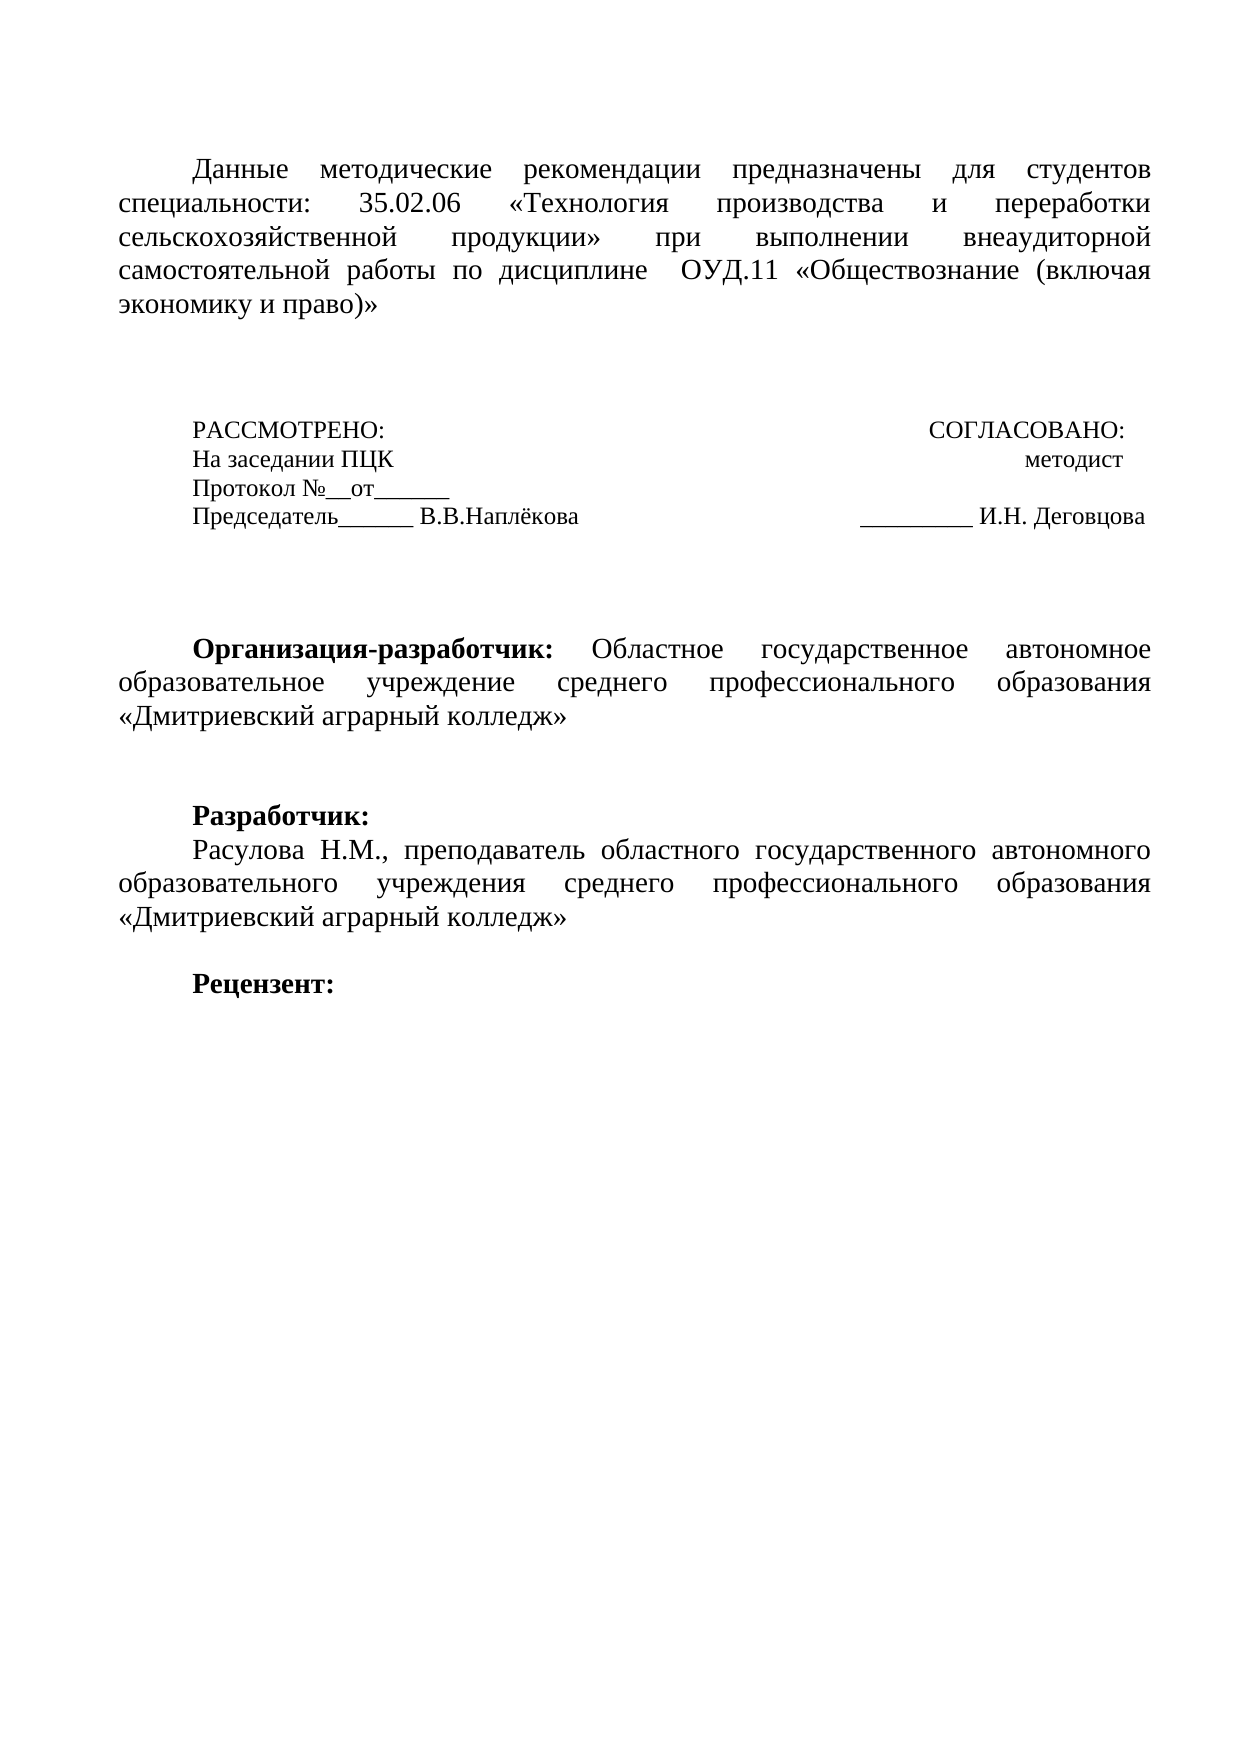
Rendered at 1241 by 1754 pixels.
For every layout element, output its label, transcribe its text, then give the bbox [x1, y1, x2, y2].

text РАССМОТРЕНО: СОГЛАСОВАНО: [118, 415, 1152, 444]
text На заседании ПЦК методист [118, 444, 1152, 473]
text Председатель______ В.В.Наплёкова _________ И.Н. Деговцова [118, 501, 1152, 530]
text Разработчик: [118, 798, 1152, 832]
text Расулова Н.М., преподаватель областного государственного автономного образовательного учреждения среднего профессионального образования «Дмитриевский аграрный колледж» [118, 832, 1152, 933]
text Данные методические рекомендации предназначены для студентов специальности: 35.02.06 «Технология производства и переработки сельскохозяйственной продукции» при выполнении внеаудиторной самостоятельной работы по дисциплине ОУД.11 «Обществознание (включая экономику и право)» [118, 152, 1152, 319]
text Протокол №__от______ [118, 473, 1152, 501]
text Рецензент: [118, 966, 1152, 1000]
text Организация-разработчик: Областное государственное автономное образовательное учреждение среднего профессионального образования «Дмитриевский аграрный колледж» [118, 631, 1152, 731]
